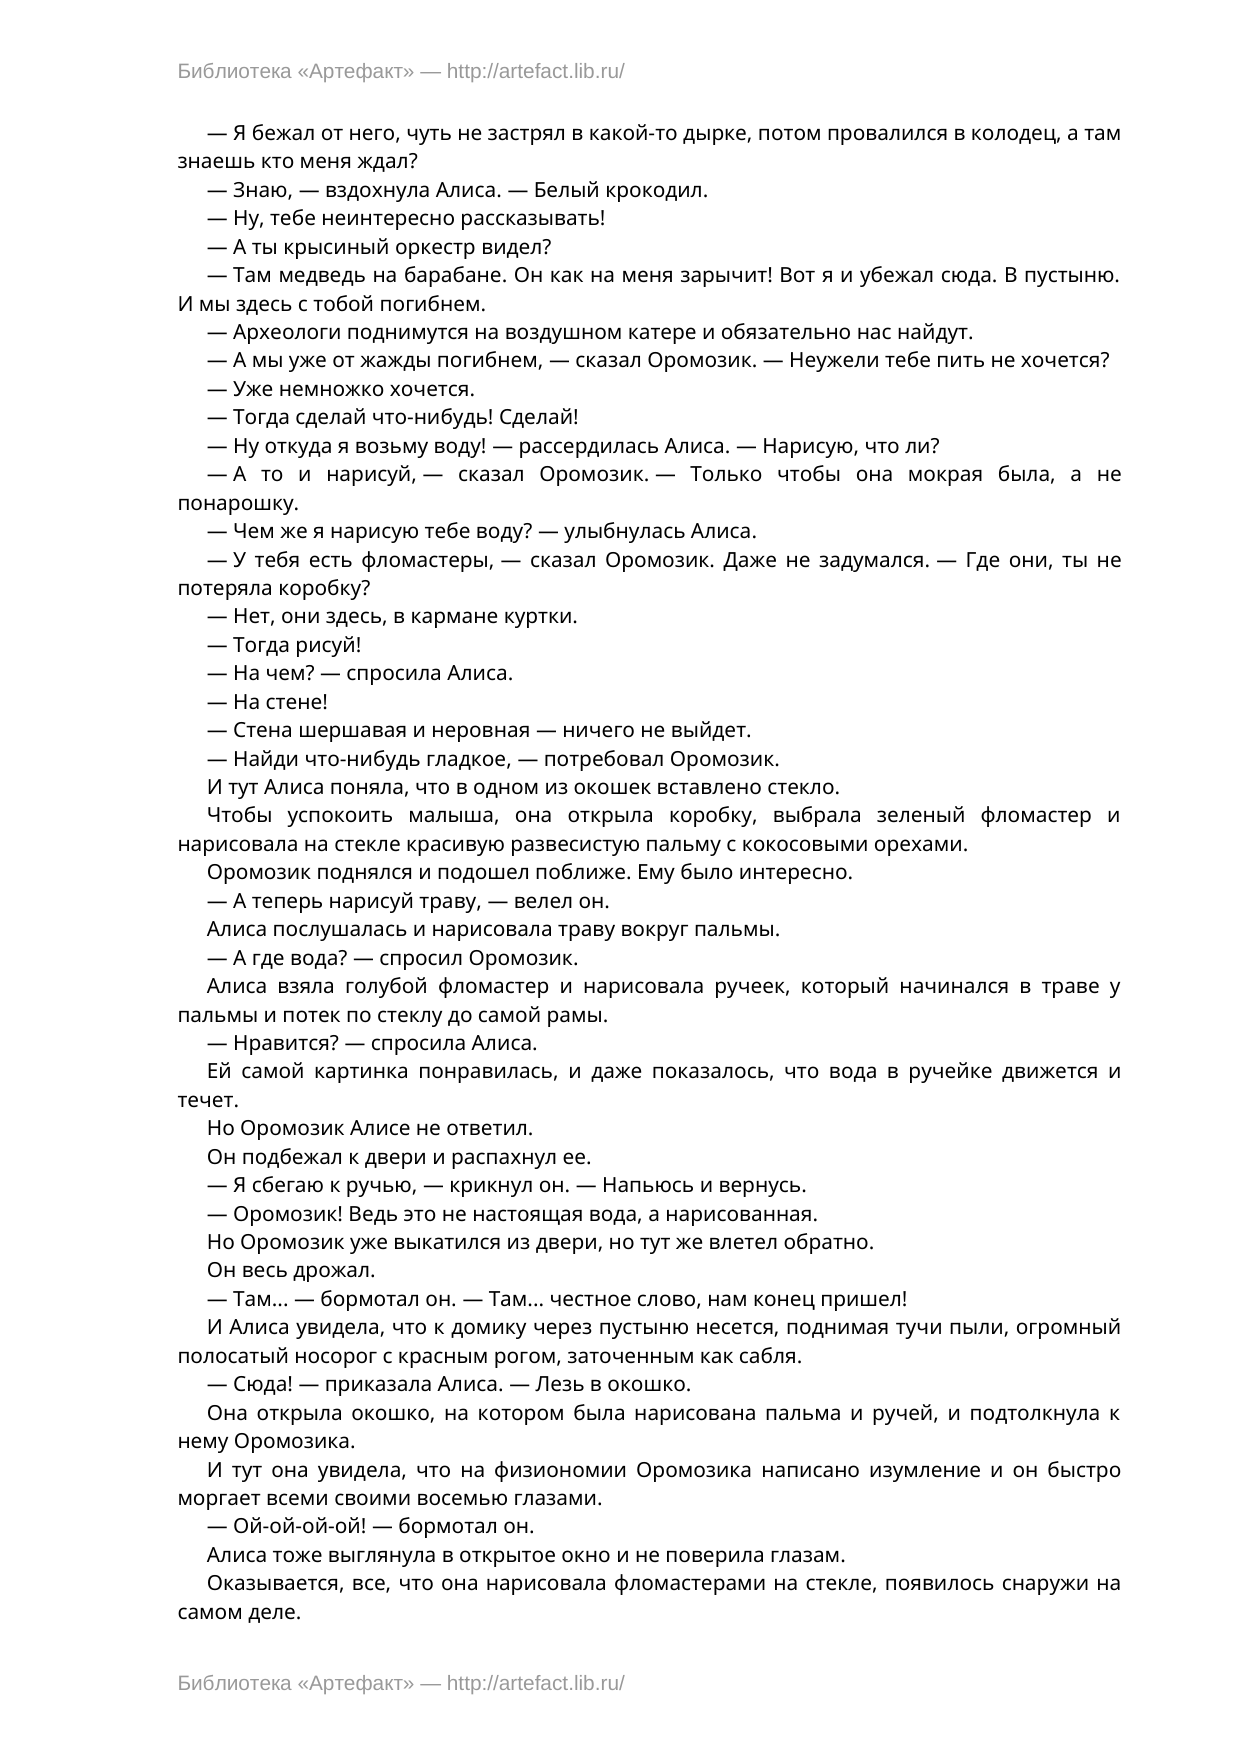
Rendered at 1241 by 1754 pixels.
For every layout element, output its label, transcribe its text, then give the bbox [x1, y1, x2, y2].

text И Алиса увидела, что к домику через пустыню несется, поднимая тучи пыли, огромный полосатый носорог с красным рогом, заточенным как сабля. [177, 1312, 1122, 1369]
text — Археологи поднимутся на воздушном катере и обязательно нас найдут. [177, 317, 1122, 346]
text — На стене! [177, 687, 1122, 715]
text И тут она увидела, что на физиономии Оромозика написано изумление и он быстро моргает всеми своими восемью глазами. [177, 1455, 1122, 1512]
text — Там... — бормотал он. — Там... честное слово, нам конец пришел! [177, 1284, 1122, 1312]
text — Я бежал от него, чуть не застрял в какой-то дырке, потом провалился в колодец, а там знаешь кто меня ждал? [177, 118, 1122, 175]
text — Ну, тебе неинтересно рассказывать! [177, 203, 1122, 232]
text — А ты крысиный оркестр видел? [177, 232, 1122, 260]
text — Оромозик! Ведь это не настоящая вода, а нарисованная. [177, 1199, 1122, 1227]
text — Тогда сделай что-нибудь! Сделай! [177, 402, 1122, 431]
text — Там медведь на барабане. Он как на меня зарычит! Вот я и убежал сюда. В пустыню. И мы здесь с тобой погибнем. [177, 260, 1122, 317]
text — А мы уже от жажды погибнем, — сказал Оромозик. — Неужели тебе пить не хочется? [177, 346, 1122, 374]
text — Тогда рисуй! [177, 630, 1122, 658]
text — У тебя есть фломастеры, — сказал Оромозик. Даже не задумался. — Где они, ты не потеряла коробку? [177, 545, 1122, 602]
text Оромозик поднялся и подошел поближе. Ему было интересно. [177, 857, 1122, 886]
text — А теперь нарисуй траву, — велел он. [177, 886, 1122, 914]
text Она открыла окошко, на котором была нарисована пальма и ручей, и подтолкнула к нему Оромозика. [177, 1398, 1122, 1455]
text — Найди что-нибудь гладкое, — потребовал Оромозик. [177, 744, 1122, 772]
text Алиса взяла голубой фломастер и нарисовала ручеек, который начинался в траве у пальмы и потек по стеклу до самой рамы. [177, 971, 1122, 1028]
text Алиса тоже выглянула в открытое окно и не поверила глазам. [177, 1540, 1122, 1568]
text — Знаю, — вздохнула Алиса. — Белый крокодил. [177, 175, 1122, 203]
text Чтобы успокоить малыша, она открыла коробку, выбрала зеленый фломастер и нарисовала на стекле красивую развесистую пальму с кокосовыми орехами. [177, 801, 1122, 857]
text Оказывается, все, что она нарисовала фломастерами на стекле, появилось снаружи на самом деле. [177, 1568, 1122, 1625]
text — На чем? — спросила Алиса. [177, 658, 1122, 687]
text Он подбежал к двери и распахнул ее. [177, 1142, 1122, 1170]
text — Ой-ой-ой-ой! — бормотал он. [177, 1512, 1122, 1540]
text Алиса послушалась и нарисовала траву вокруг пальмы. [177, 914, 1122, 943]
text — Нравится? — спросила Алиса. [177, 1028, 1122, 1057]
text Ей самой картинка понравилась, и даже показалось, что вода в ручейке движется и течет. [177, 1057, 1122, 1113]
text — А где вода? — спросил Оромозик. [177, 943, 1122, 971]
text Он весь дрожал. [177, 1256, 1122, 1284]
text — Сюда! — приказала Алиса. — Лезь в окошко. [177, 1369, 1122, 1398]
text — Я сбегаю к ручью, — крикнул он. — Напьюсь и вернусь. [177, 1170, 1122, 1199]
text — Уже немножко хочется. [177, 374, 1122, 402]
text — А то и нарисуй, — сказал Оромозик. — Только чтобы она мокрая была, а не понарошку. [177, 459, 1122, 516]
text И тут Алиса поняла, что в одном из окошек вставлено стекло. [177, 772, 1122, 801]
text Но Оромозик уже выкатился из двери, но тут же влетел обратно. [177, 1227, 1122, 1256]
text — Ну откуда я возьму воду! — рассердилась Алиса. — Нарисую, что ли? [177, 431, 1122, 459]
text Но Оромозик Алисе не ответил. [177, 1113, 1122, 1142]
text — Чем же я нарисую тебе воду? — улыбнулась Алиса. [177, 516, 1122, 545]
text — Нет, они здесь, в кармане куртки. [177, 602, 1122, 630]
text — Стена шершавая и неровная — ничего не выйдет. [177, 715, 1122, 744]
